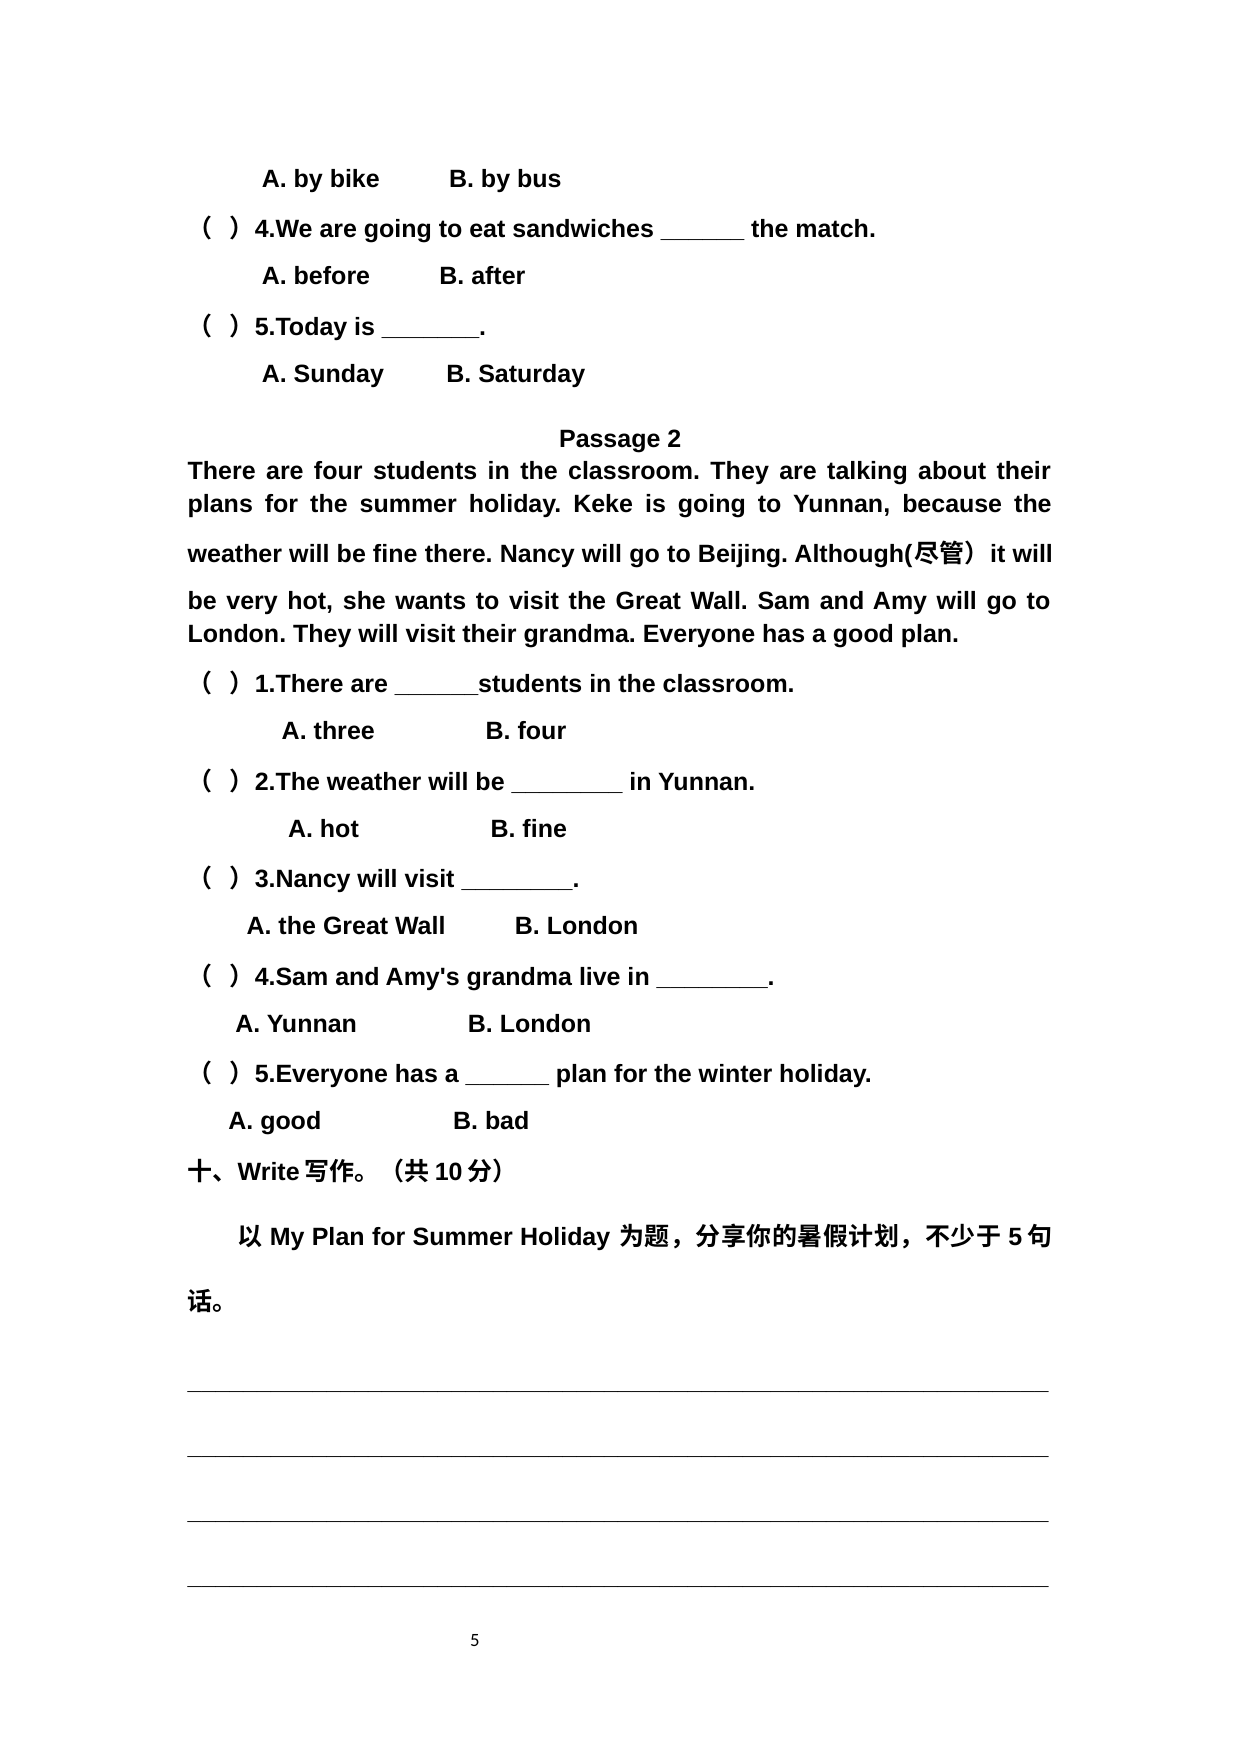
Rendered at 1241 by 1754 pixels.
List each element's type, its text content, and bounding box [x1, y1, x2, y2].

list A. by bike B. by bus [262, 162, 1053, 194]
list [187, 1494, 1053, 1527]
list ______________________________________________________________ [187, 1364, 1053, 1397]
list 以 My Plan for Summer Holiday 为题，分享你的暑假计划，不少于5句话。 [187, 1202, 1053, 1332]
list （ ）5.Today is _______. [187, 292, 1053, 357]
list （ ）5.Everyone has a ______ plan for the winter holiday. [187, 1039, 1053, 1104]
list （ ）4.Sam and Amy's grandma live in ________. [187, 942, 1053, 1007]
list A. the Great Wall B. London [187, 909, 1053, 942]
list （ ）4.We are going to eat sandwiches ______ the match. [187, 194, 1053, 259]
list There are four students in the classroom. They are talking about their plans for the summer holiday. Keke is going to Yunnan, because the weather will be fine there. Nancy will go to Beijing. Although(尽管）it will be very hot, she wants to visit the Great Wall. Sam and Amy will go to London. They will visit their grandma. Everyone has a good plan. [187, 454, 1053, 649]
list A. three B. four [262, 714, 1053, 747]
list 十、Write写作。（共10分） [187, 1137, 1053, 1202]
list A. before B. after [262, 259, 1053, 292]
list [187, 1559, 1053, 1592]
list A. Sunday B. Saturday [262, 357, 1053, 389]
list Passage 2 [187, 422, 1053, 454]
list A. Yunnan B. London [187, 1007, 1053, 1039]
list （ ）3.Nancy will visit ________. [187, 844, 1053, 909]
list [187, 1429, 1053, 1462]
list （ ）2.The weather will be ________ in Yunnan. [187, 747, 1053, 812]
list （ ）1.There are ______students in the classroom. [187, 649, 1053, 714]
list A. hot B. fine [187, 812, 1053, 844]
list A. good B. bad [187, 1104, 1053, 1137]
